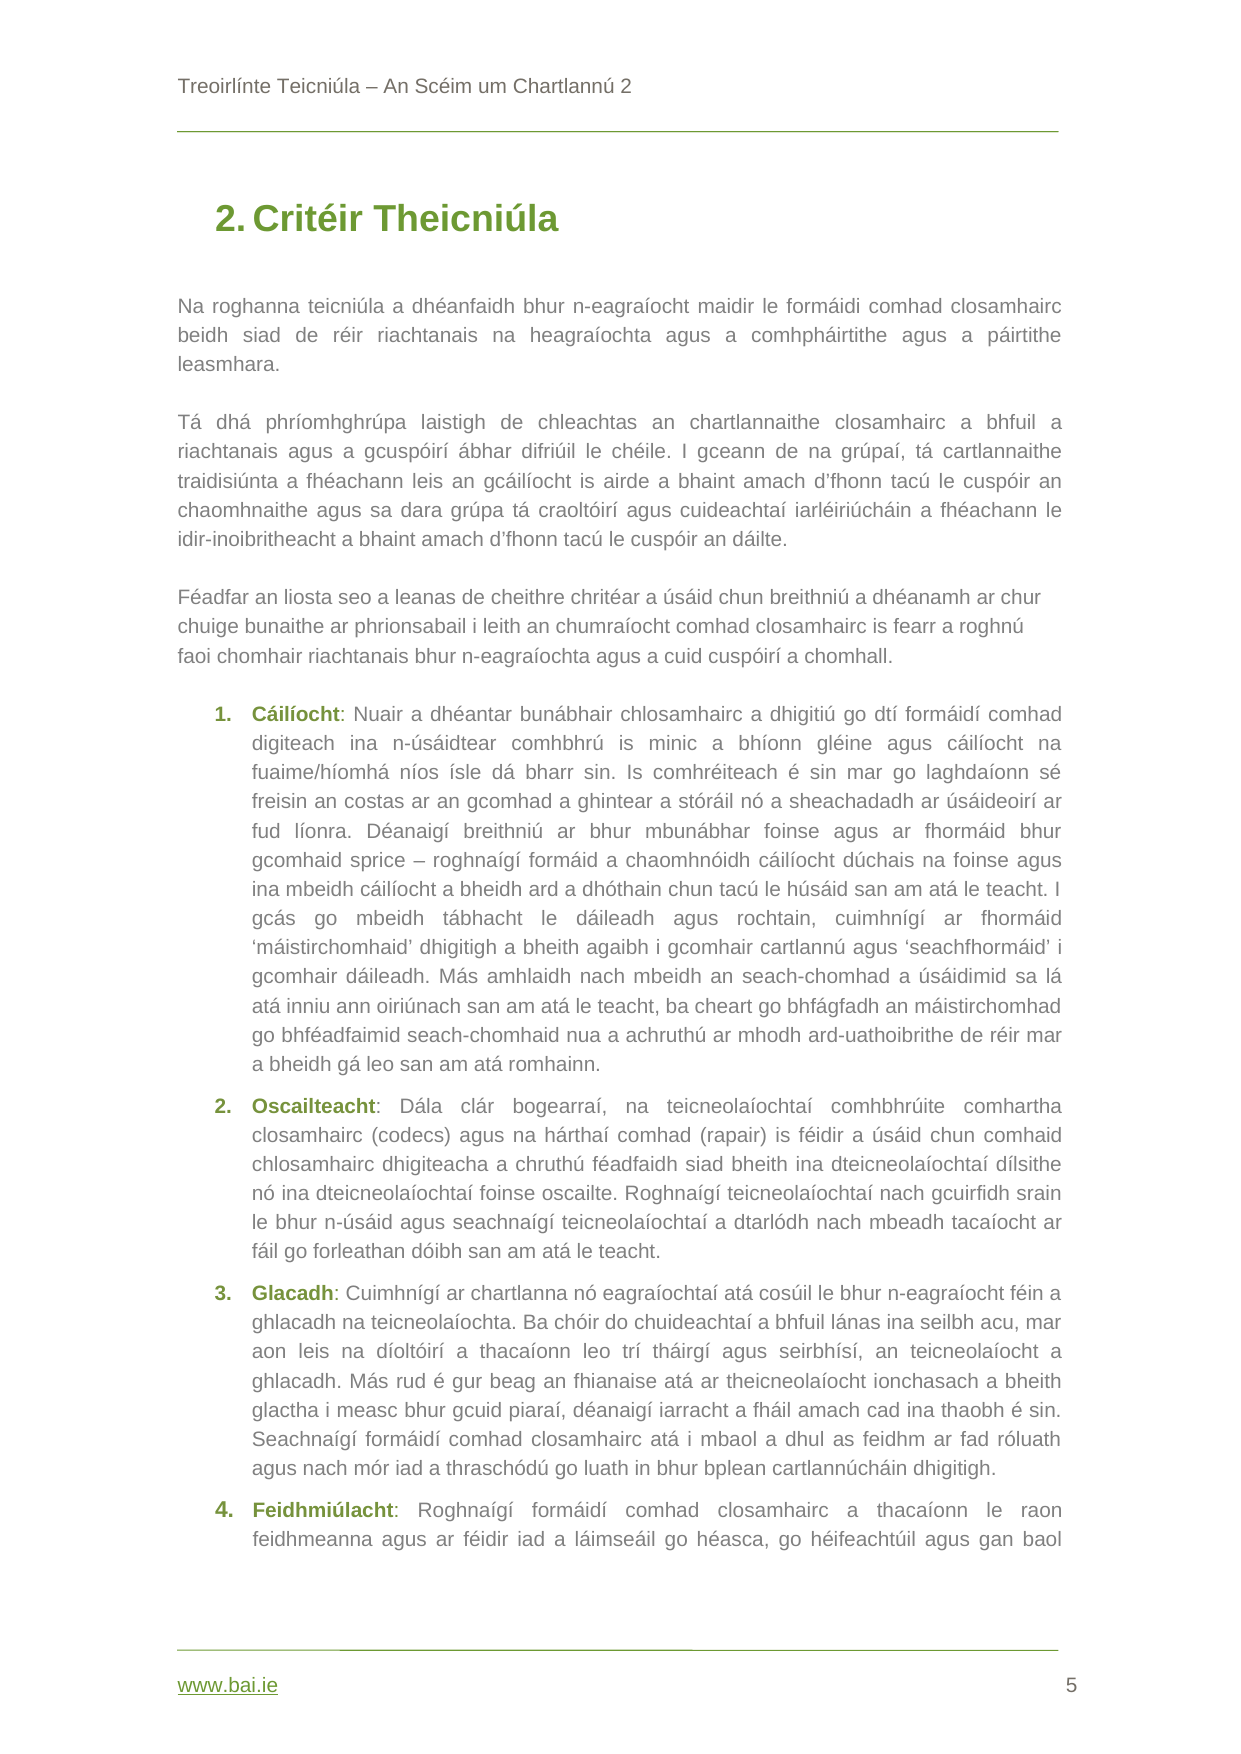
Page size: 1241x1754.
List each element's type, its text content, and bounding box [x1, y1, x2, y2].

text Na roghanna teicniúla a dhéanfaidh bhur n-eagraíocht maidir le formáidi comhad closamhairc beidh siad de réir riachtanais na heagraíochta agus a comhpháirtithe agus a páirtithe leasmhara. [177, 290, 1063, 377]
list Oscailteacht: Dála clár bogearraí, na teicneolaíochtaí comhbhrúite comhartha closamhairc (codecs) agus na hárthaí comhad (rapair) is féidir a úsáid chun comhaid chlosamhairc dhigiteacha a chruthú féadfaidh siad bheith ina dteicneolaíochtaí dílsithe nó ina dteicneolaíochtaí foinse oscailte. Roghnaígí teicneolaíochtaí nach gcuirfidh srain le bhur n-úsáid agus seachnaígí teicneolaíochtaí a dtarlódh nach mbeadh tacaíocht ar fáil go forleathan dóibh san am atá le teacht. [214, 1090, 1063, 1265]
text Tá dhá phríomhghrúpa laistigh de chleachtas an chartlannaithe closamhairc a bhfuil a riachtanais agus a gcuspóirí ábhar difriúil le chéile. I gceann de na grúpaí, tá cartlannaithe traidisiúnta a fhéachann leis an gcáilíocht is airde a bhaint amach d’fhonn tacú le cuspóir an chaomhnaithe agus sa dara grúpa tá craoltóirí agus cuideachtaí iarléiriúcháin a fhéachann le idir-inoibritheacht a bhaint amach d’fhonn tacú le cuspóir an dáilte. [177, 406, 1063, 552]
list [215, 1494, 1063, 1552]
list Critéir Theicniúla [215, 198, 1063, 240]
text Féadfar an liosta seo a leanas de cheithre chritéar a úsáid chun breithniú a dhéanamh ar chur chuige bunaithe ar phrionsabail i leith an chumraíocht comhad closamhairc is fearr a roghnú faoi chomhair riachtanais bhur n-eagraíochta agus a cuid cuspóirí a chomhall. [177, 581, 1063, 669]
list Cáilíocht: Nuair a dhéantar bunábhair chlosamhairc a dhigitiú go dtí formáidí comhad digiteach ina n-úsáidtear comhbhrú is minic a bhíonn gléine agus cáilíocht na fuaime/híomhá níos ísle dá bharr sin. Is comhréiteach é sin mar go laghdaíonn sé freisin an costas ar an gcomhad a ghintear a stóráil nó a sheachadadh ar úsáideoirí ar fud líonra. Déanaigí breithniú ar bhur mbunábhar foinse agus ar fhormáid bhur gcomhaid sprice – roghnaígí formáid a chaomhnóidh cáilíocht dúchais na foinse agus ina mbeidh cáilíocht a bheidh ard a dhóthain chun tacú le húsáid san am atá le teacht. I gcás go mbeidh tábhacht le dáileadh agus rochtain, cuimhnígí ar fhormáid ‘máistirchomhaid’ dhigitigh a bheith agaibh i gcomhair cartlannú agus ‘seachfhormáid’ i gcomhair dáileadh. Más amhlaidh nach mbeidh an seach-chomhad a úsáidimid sa lá atá inniu ann oiriúnach san am atá le teacht, ba cheart go bhfágfadh an máistirchomhad go bhféadfaimid seach-chomhaid nua a achruthú ar mhodh ard-uathoibrithe de réir mar a bheidh gá leo san am atá romhainn. [214, 698, 1063, 1077]
list Glacadh: Cuimhnígí ar chartlanna nó eagraíochtaí atá cosúil le bhur n-eagraíocht féin a ghlacadh na teicneolaíochta. Ba chóir do chuideachtaí a bhfuil lánas ina seilbh acu, mar aon leis na díoltóirí a thacaíonn leo trí tháirgí agus seirbhísí, an teicneolaíocht a ghlacadh. Más rud é gur beag an fhianaise atá ar theicneolaíocht ionchasach a bheith glactha i measc bhur gcuid piaraí, déanaigí iarracht a fháil amach cad ina thaobh é sin. Seachnaígí formáidí comhad closamhairc atá i mbaol a dhul as feidhm ar fad róluath agus nach mór iad a thraschódú go luath in bhur bplean cartlannúcháin dhigitigh. [214, 1277, 1063, 1481]
